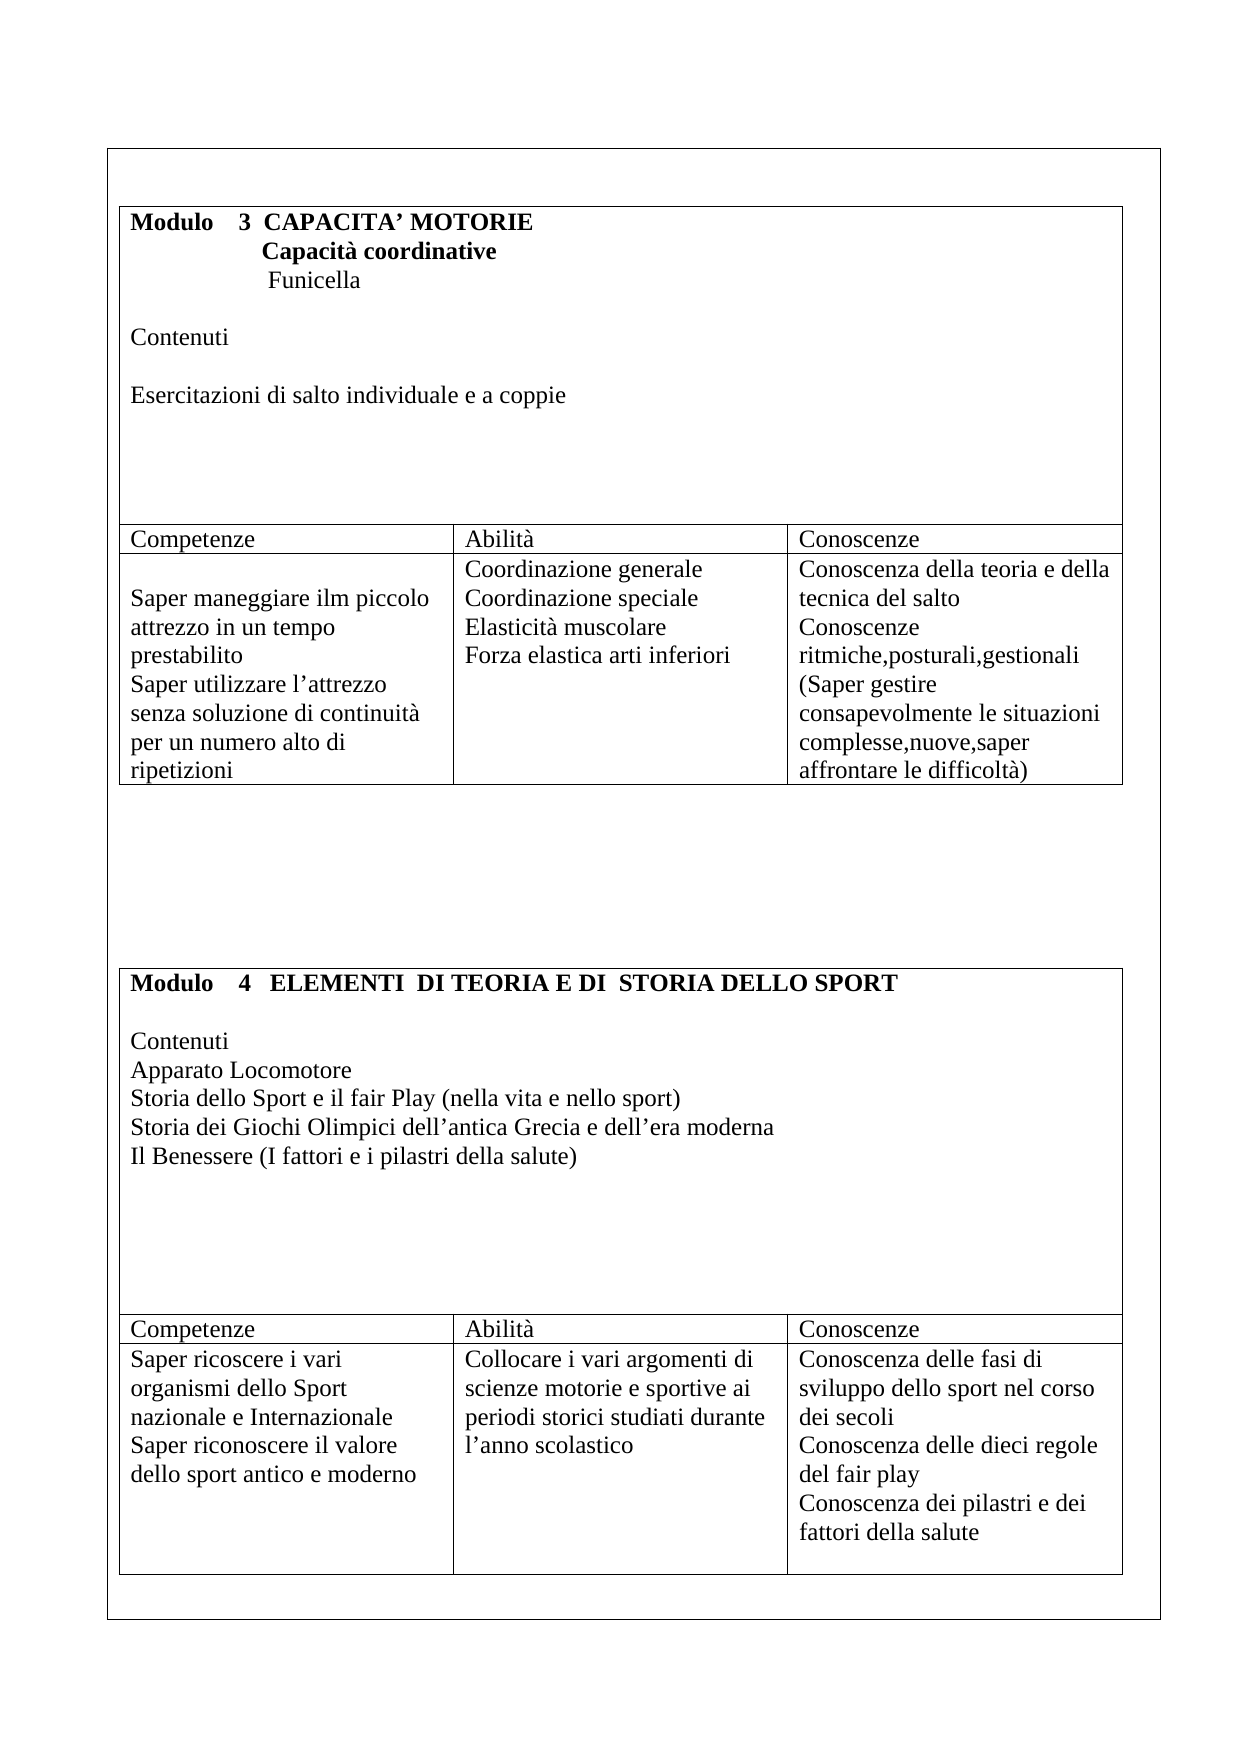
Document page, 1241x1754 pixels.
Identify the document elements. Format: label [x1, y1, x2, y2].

table_cell [108, 149, 1160, 1618]
